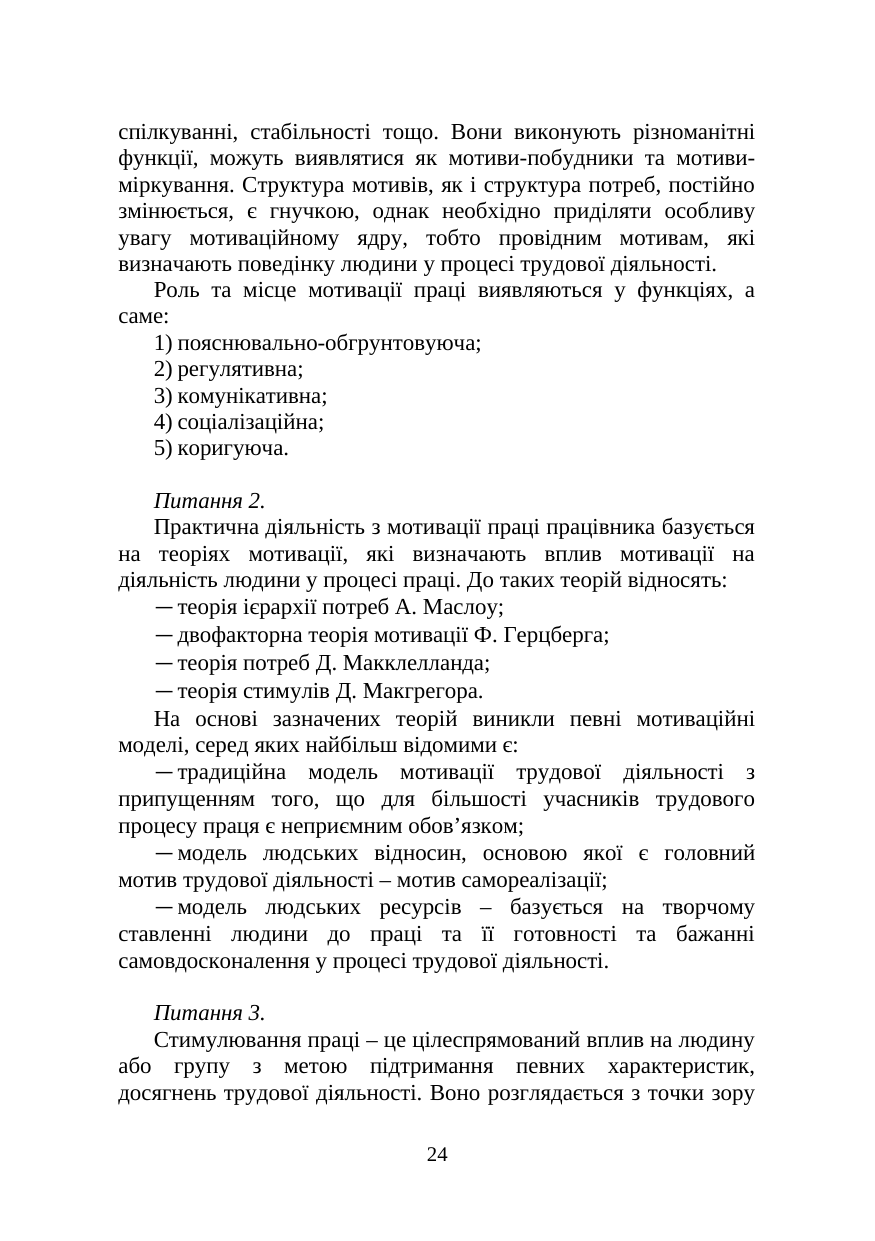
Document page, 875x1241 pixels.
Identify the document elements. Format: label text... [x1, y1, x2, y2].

list соціалізаційна; [118, 408, 756, 434]
text Практична діяльність з мотивації праці працівника базується на теоріях мотивації, які визначають вплив мотивації на діяльність людини у процесі праці. До таких теорій відносять: [118, 513, 756, 592]
list теорія потреб Д. Макклелланда; [118, 648, 756, 677]
list модель людських ресурсів – базується на творчому ставленні людини до праці та її готовності та бажанні самовдосконалення у процесі трудової діяльності. [118, 892, 756, 973]
list теорія стимулів Д. Макгрегора. [118, 677, 756, 704]
text Роль та місце мотивації праці виявляються у функціях, а саме: [118, 276, 756, 329]
list двофакторна теорія мотивації Ф. Герцберга; [118, 621, 756, 648]
list теорія ієрархії потреб А. Маслоу; [118, 592, 756, 621]
text На основі зазначених теорій виникли певні мотиваційні моделі, серед яких найбільш відомими є: [118, 704, 756, 757]
text Питання 3. [118, 999, 756, 1026]
text Питання 2. [118, 487, 756, 513]
list традиційна модель мотивації трудової діяльності з припущенням того, що для більшості учасників трудового процесу праця є неприємним обов’язком; [118, 757, 756, 838]
list регулятивна; [118, 355, 756, 382]
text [118, 1026, 756, 1105]
list комунікативна; [118, 382, 756, 408]
list модель людських відносин, основою якої є головний мотив трудової діяльності – мотив самореалізації; [118, 838, 756, 892]
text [118, 118, 756, 276]
list коригуюча. [118, 434, 756, 461]
list пояснювально-обгрунтовуюча; [118, 329, 756, 355]
